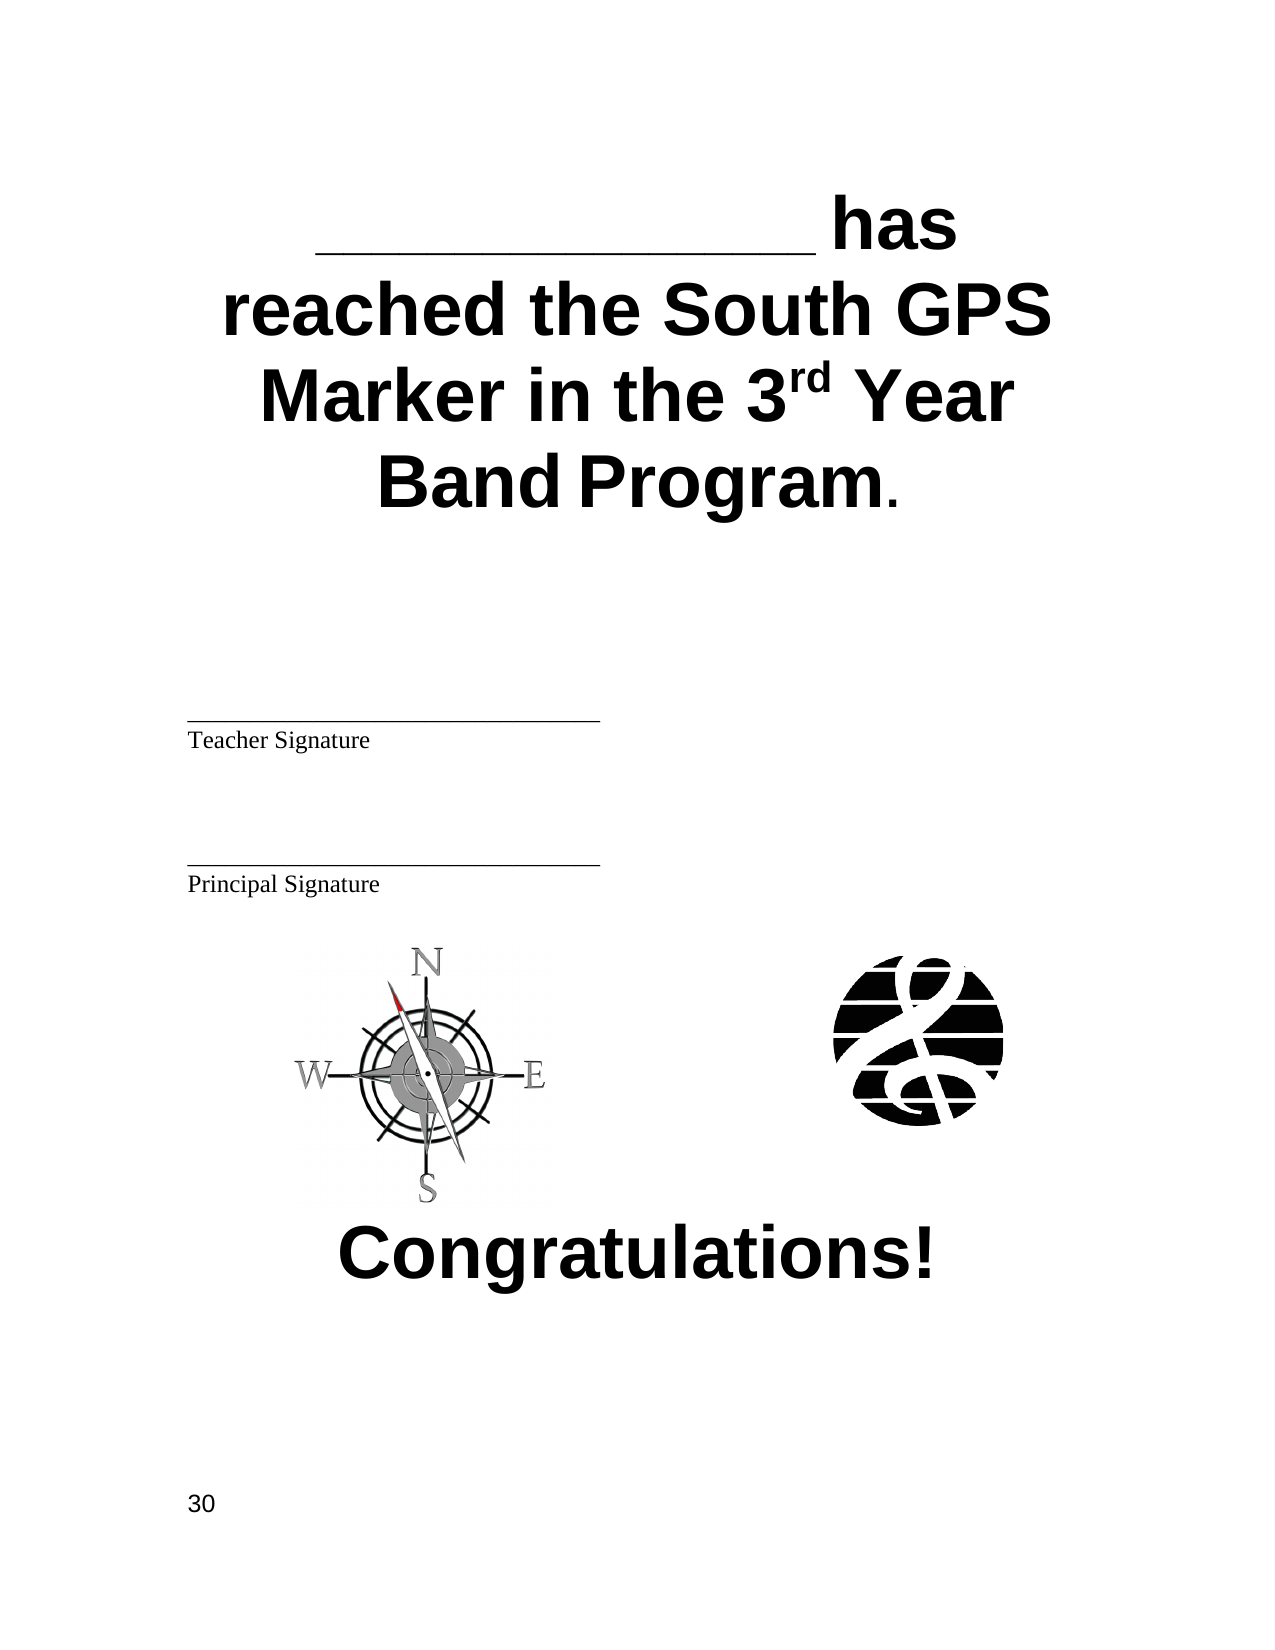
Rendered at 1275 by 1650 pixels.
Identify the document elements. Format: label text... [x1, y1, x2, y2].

picture [833, 956, 1004, 1126]
text __________________ has reached the South GPS Marker in the 3rd Year Band Program. [187, 179, 1087, 524]
text Congratulations! [187, 1099, 1087, 1294]
text Teacher Signature [187, 725, 1087, 782]
picture [289, 942, 552, 1208]
text Principal Signature [187, 869, 1087, 897]
text _________________________________ [187, 840, 1087, 869]
text _________________________________ [187, 696, 1087, 725]
